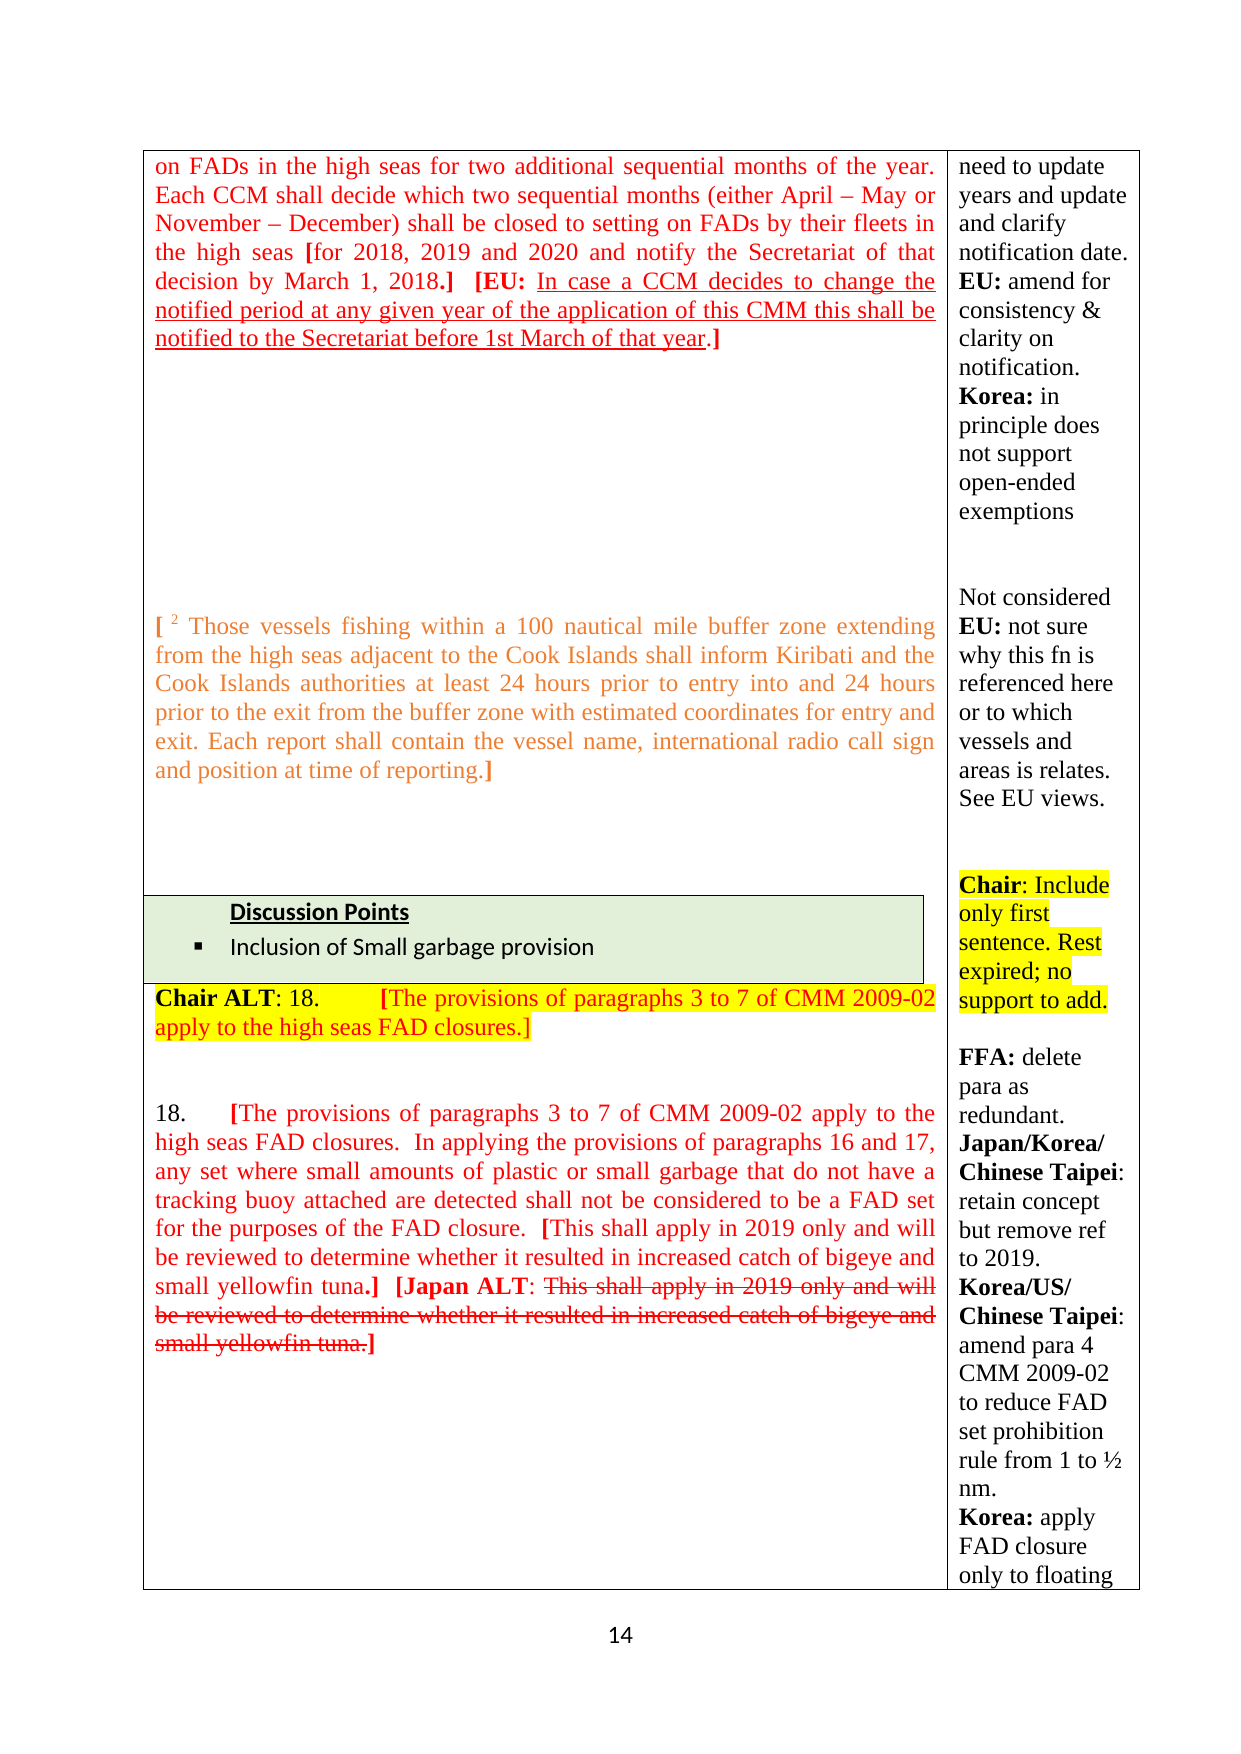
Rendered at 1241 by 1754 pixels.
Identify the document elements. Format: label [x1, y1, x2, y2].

table_cell [144, 151, 947, 1588]
table_cell [948, 151, 1139, 1588]
